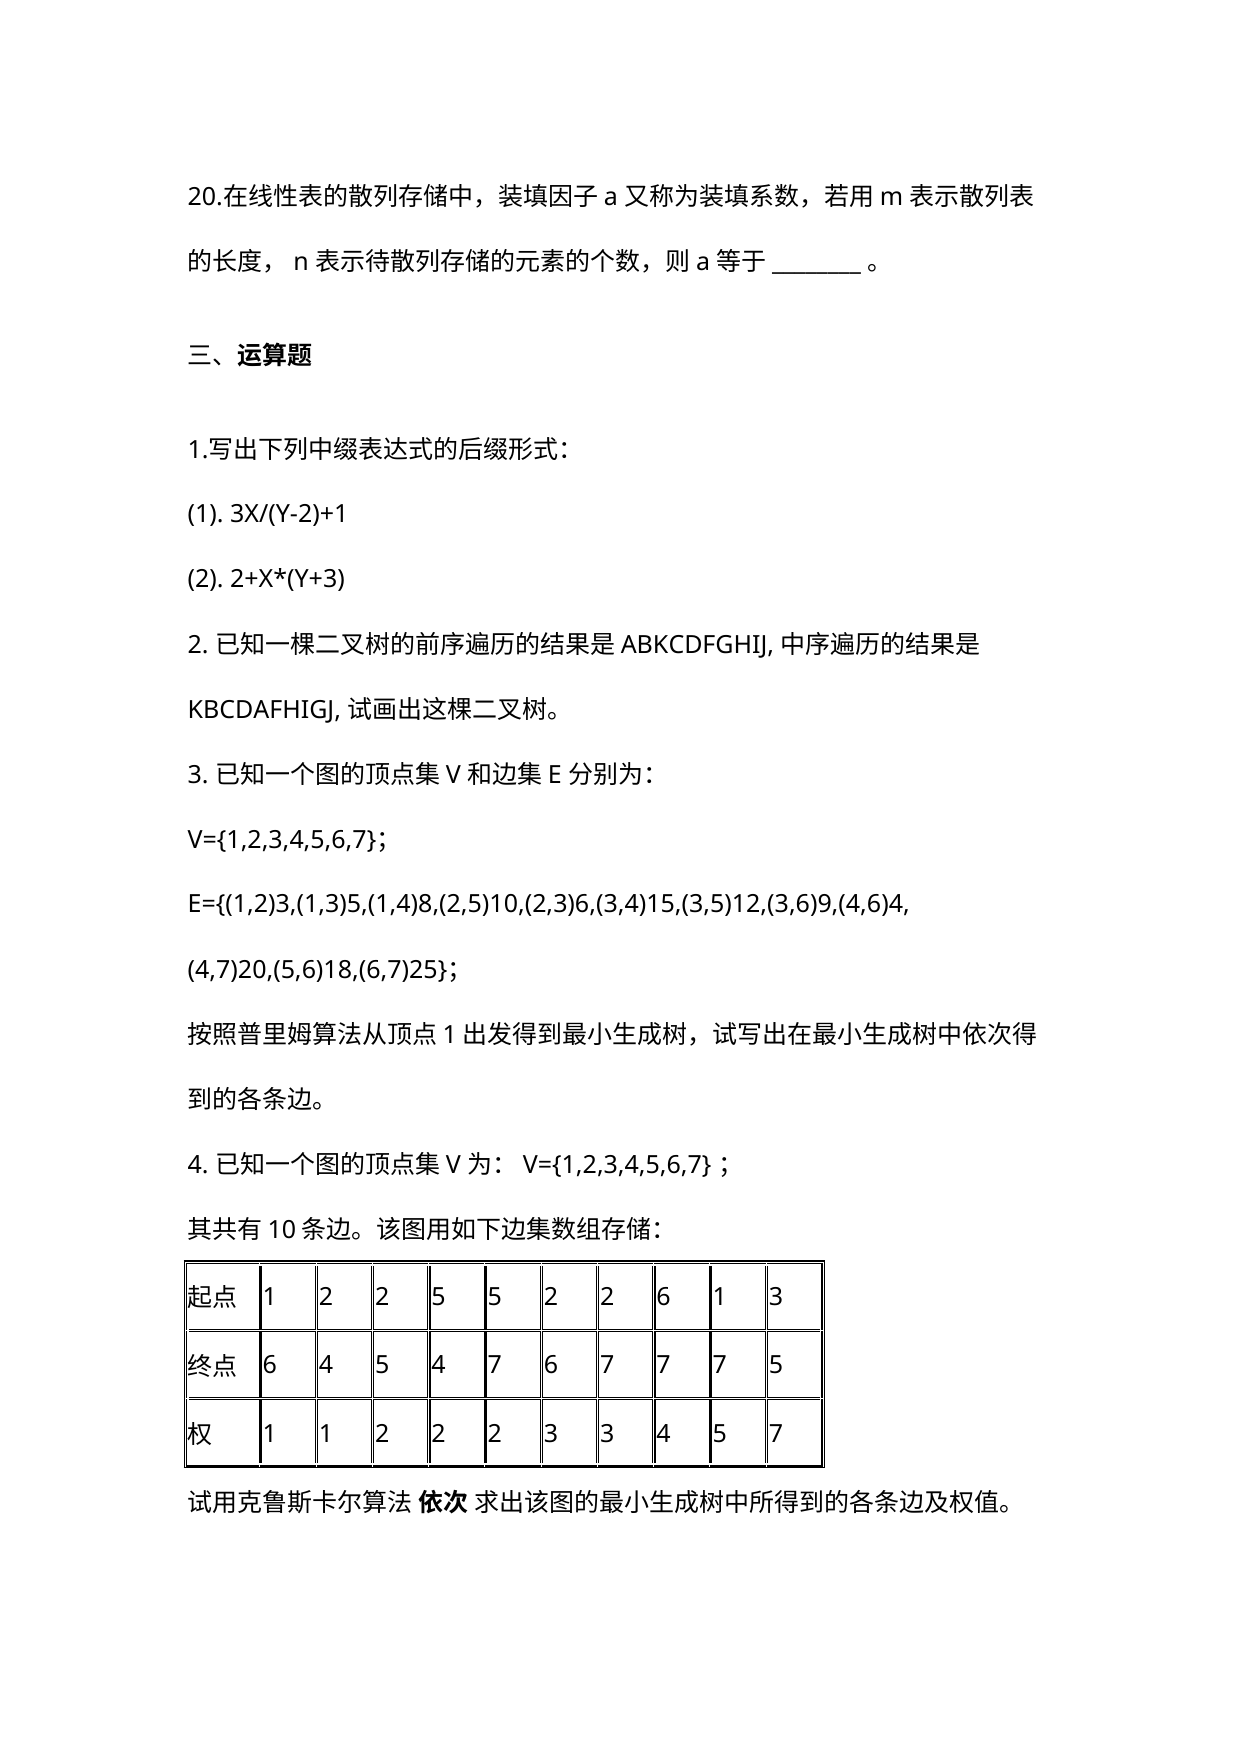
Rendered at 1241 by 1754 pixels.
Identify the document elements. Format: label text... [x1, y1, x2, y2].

text 按照普里姆算法从顶点1出发得到最小生成树，试写出在最小生成树中依次得到的各条边。 [187, 1000, 1053, 1130]
text (2). 2+X*(Y+3) [187, 545, 1053, 610]
table_header 2 [541, 1264, 598, 1328]
table_header 1 [260, 1264, 316, 1328]
text V={1,2,3,4,5,6,7}； [187, 805, 1053, 870]
table_header 3 [766, 1264, 821, 1328]
table_header 2 [373, 1262, 429, 1328]
table_header 2 [316, 1264, 373, 1328]
table_cell 2 [429, 1400, 485, 1465]
text 三、运算题 [187, 321, 1053, 386]
table_cell 5 [710, 1400, 766, 1465]
text 2. 已知一棵二叉树的前序遍历的结果是 ABKCDFGHIJ, 中序遍历的结果是 KBCDAFHIGJ, 试画出这棵二叉树。 [187, 610, 1053, 740]
table_cell 7 [656, 1332, 709, 1397]
table_cell 权 [185, 1397, 260, 1465]
text 4. 已知一个图的顶点集 V 为： V={1,2,3,4,5,6,7} ； [187, 1130, 1053, 1195]
text (1). 3X/(Y-2)+1 [187, 480, 1053, 545]
text 试用克鲁斯卡尔算法 依次 求出该图的最小生成树中所得到的各条边及权值。 [187, 1468, 1053, 1533]
table_cell 3 [541, 1400, 598, 1465]
table_cell 终点 [187, 1329, 259, 1397]
table_cell 6 [543, 1332, 596, 1397]
table_cell 7 [712, 1332, 765, 1397]
table_cell 7 [599, 1332, 652, 1397]
table_cell 1 [260, 1400, 316, 1465]
text 3. 已知一个图的顶点集 V 和边集 E 分别为： [187, 740, 1053, 805]
table_cell 1 [316, 1400, 373, 1465]
table_cell 3 [598, 1397, 654, 1465]
table_cell 4 [318, 1332, 371, 1397]
text 其共有10条边。该图用如下边集数组存储： [187, 1195, 1053, 1260]
table_cell 4 [654, 1400, 710, 1465]
table_header 5 [485, 1264, 541, 1328]
table_header 5 [429, 1262, 485, 1328]
text E={(1,2)3,(1,3)5,(1,4)8,(2,5)10,(2,3)6,(3,4)15,(3,5)12,(3,6)9,(4,6)4, [187, 870, 1053, 935]
table_cell 5 [374, 1332, 427, 1397]
text 20.在线性表的散列存储中，装填因子 a 又称为装填系数，若用 m 表示散列表的长度， n 表示待散列存储的元素的个数，则 a 等于 ________ 。 [187, 162, 1053, 292]
text (4,7)20,(5,6)18,(6,7)25}； [187, 935, 1053, 1000]
table_cell 5 [768, 1329, 822, 1397]
table_cell 4 [431, 1332, 484, 1397]
table_header 2 [598, 1262, 654, 1328]
table_header 6 [654, 1262, 710, 1328]
table_header 1 [710, 1264, 766, 1328]
table_cell 7 [766, 1397, 823, 1465]
table_cell 7 [487, 1332, 540, 1397]
table_cell 2 [373, 1397, 429, 1465]
table_header 起点 [187, 1262, 260, 1328]
table_cell 6 [262, 1332, 315, 1397]
text 1.写出下列中缀表达式的后缀形式： [187, 415, 1053, 480]
table_cell 2 [485, 1400, 541, 1465]
